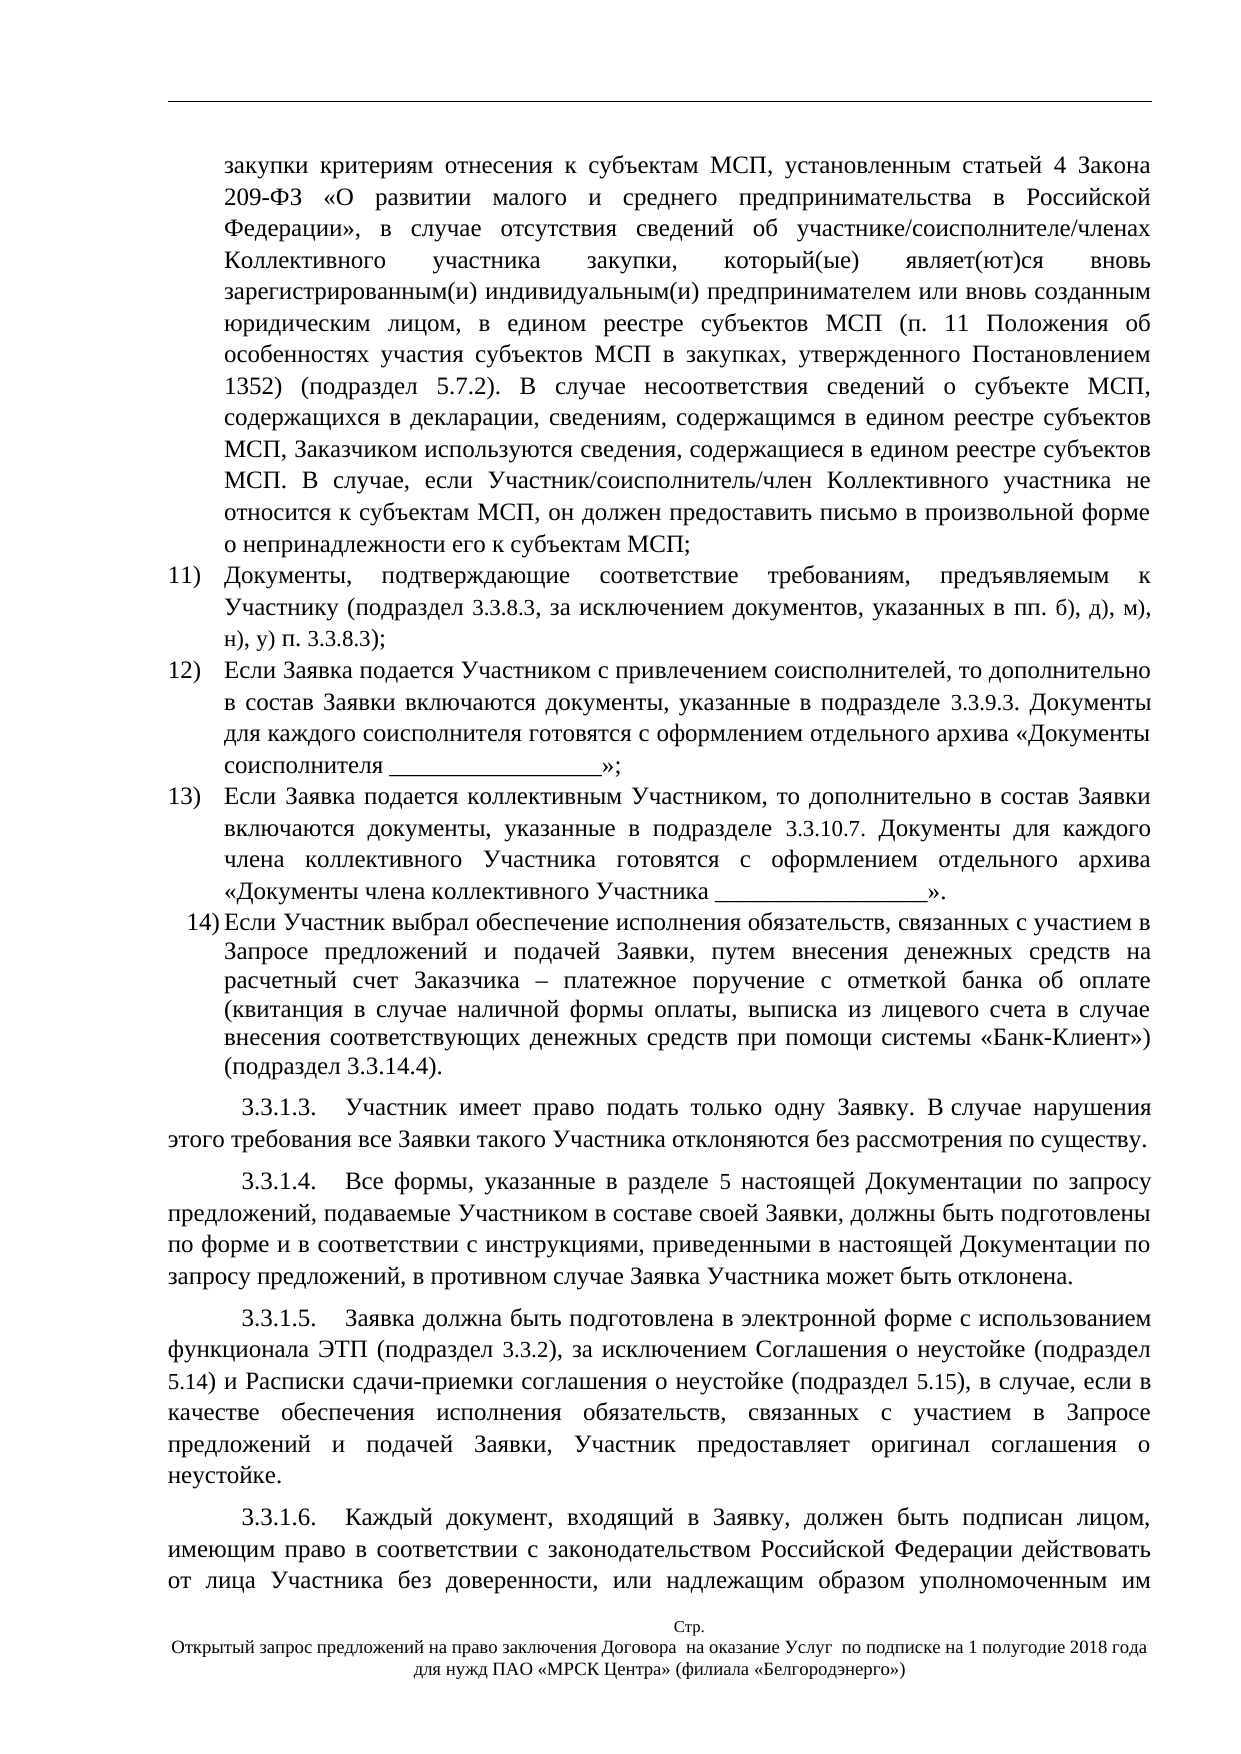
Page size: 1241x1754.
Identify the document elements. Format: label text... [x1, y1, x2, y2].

list Если Заявка подается коллективным Участником, то дополнительно в состав Заявки включаются документы, указанные в подразделе 3.3.10.7. Документы для каждого члена коллективного Участника готовятся с оформлением отдельного архива «Документы члена коллективного Участника _________________». [168, 781, 1152, 905]
list Заявка должна быть подготовлена в электронной форме с использованием функционала ЭТП (подраздел 3.3.2), за исключением Соглашения о неустойке (подраздел 5.14) и Расписки сдачи-приемки соглашения о неустойке (подраздел 5.15), в случае, если в качестве обеспечения исполнения обязательств, связанных с участием в Запросе предложений и подачей Заявки, Участник предоставляет оригинал соглашения о неустойке. [168, 1303, 1152, 1489]
list Участник имеет право подать только одну Заявку. В случае нарушения этого требования все Заявки такого Участника отклоняются без рассмотрения по существу. [168, 1092, 1152, 1153]
list Если Участник выбрал обеспечение исполнения обязательств, связанных с участием в Запросе предложений и подачей Заявки, путем внесения денежных средств на расчетный счет Заказчика – платежное поручение с отметкой банка об оплате (квитанция в случае наличной формы оплаты, выписка из лицевого счета в случае внесения соответствующих денежных средств при помощи системы «Банк-Клиент») (подраздел 3.3.14.4). [186, 907, 1152, 1080]
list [168, 1502, 1152, 1594]
list Документы, подтверждающие соответствие требованиям, предъявляемым к Участнику (подраздел 3.3.8.3, за исключением документов, указанных в пп. б), д), м), н), у) п. 3.3.8.3); [168, 560, 1152, 652]
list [168, 150, 1152, 557]
list Если Заявка подается Участником с привлечением соисполнителей, то дополнительно в состав Заявки включаются документы, указанные в подразделе 3.3.9.3. Документы для каждого соисполнителя готовятся с оформлением отдельного архива «Документы соисполнителя _________________»; [168, 655, 1152, 778]
list Все формы, указанные в разделе 5 настоящей Документации по запросу предложений, подаваемые Участником в составе своей Заявки, должны быть подготовлены по форме и в соответствии с инструкциями, приведенными в настоящей Документации по запросу предложений, в противном случае Заявка Участника может быть отклонена. [168, 1166, 1152, 1289]
